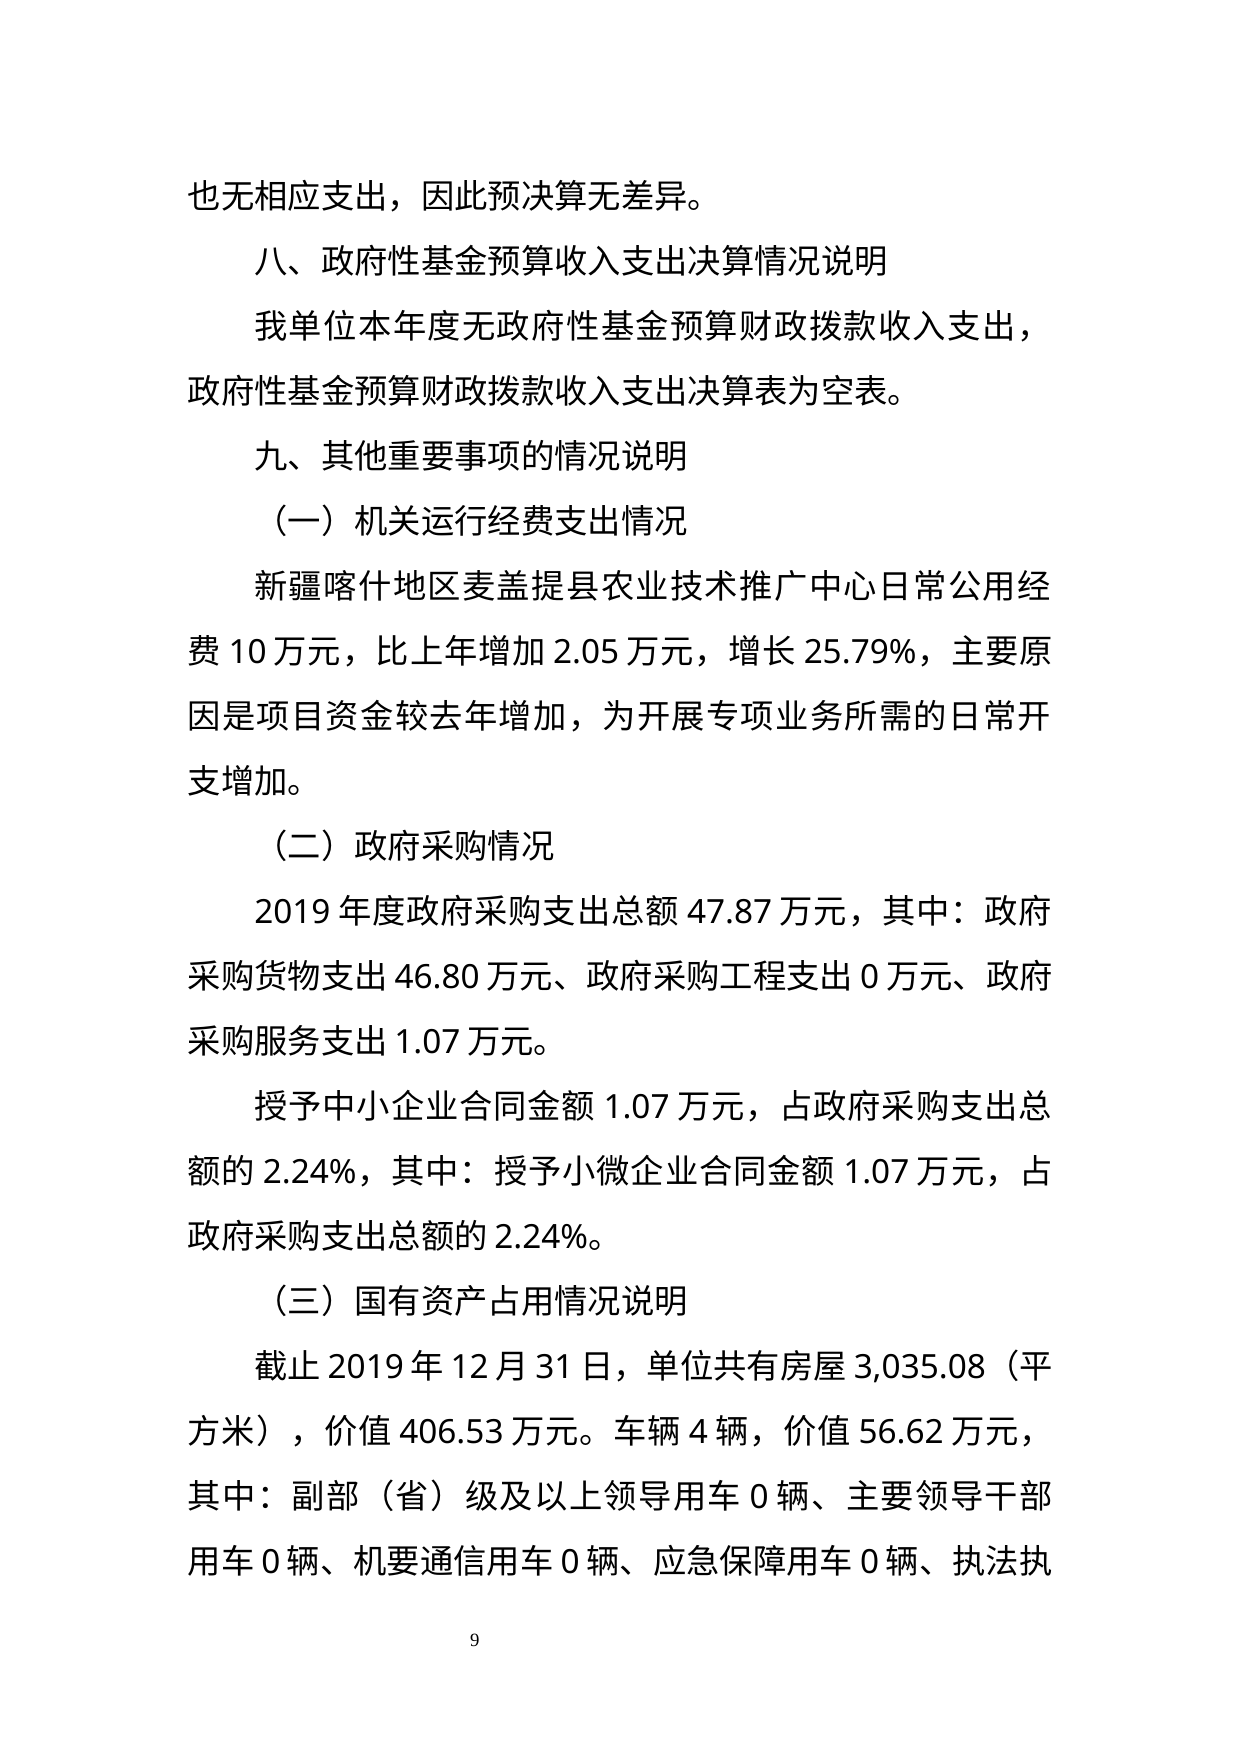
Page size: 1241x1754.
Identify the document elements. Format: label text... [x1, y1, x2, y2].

text 九、其他重要事项的情况说明 [187, 422, 1053, 487]
text （三）国有资产占用情况说明 [187, 1267, 1053, 1332]
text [187, 162, 1053, 227]
text （二）政府采购情况 [187, 812, 1053, 877]
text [187, 1332, 1053, 1592]
text （一）机关运行经费支出情况 [187, 487, 1053, 552]
text 新疆喀什地区麦盖提县农业技术推广中心日常公用经费10万元，比上年增加2.05万元，增长25.79%，主要原因是项目资金较去年增加，为开展专项业务所需的日常开支增加。 [187, 552, 1053, 812]
text 八、政府性基金预算收入支出决算情况说明 [187, 227, 1053, 292]
text 2019年度政府采购支出总额47.87万元，其中：政府采购货物支出46.80万元、政府采购工程支出0万元、政府采购服务支出1.07万元。 [187, 877, 1053, 1072]
text 我单位本年度无政府性基金预算财政拨款收入支出，政府性基金预算财政拨款收入支出决算表为空表。 [187, 292, 1053, 422]
text 授予中小企业合同金额1.07万元，占政府采购支出总额的2.24%，其中：授予小微企业合同金额1.07万元，占政府采购支出总额的2.24%。 [187, 1072, 1053, 1267]
